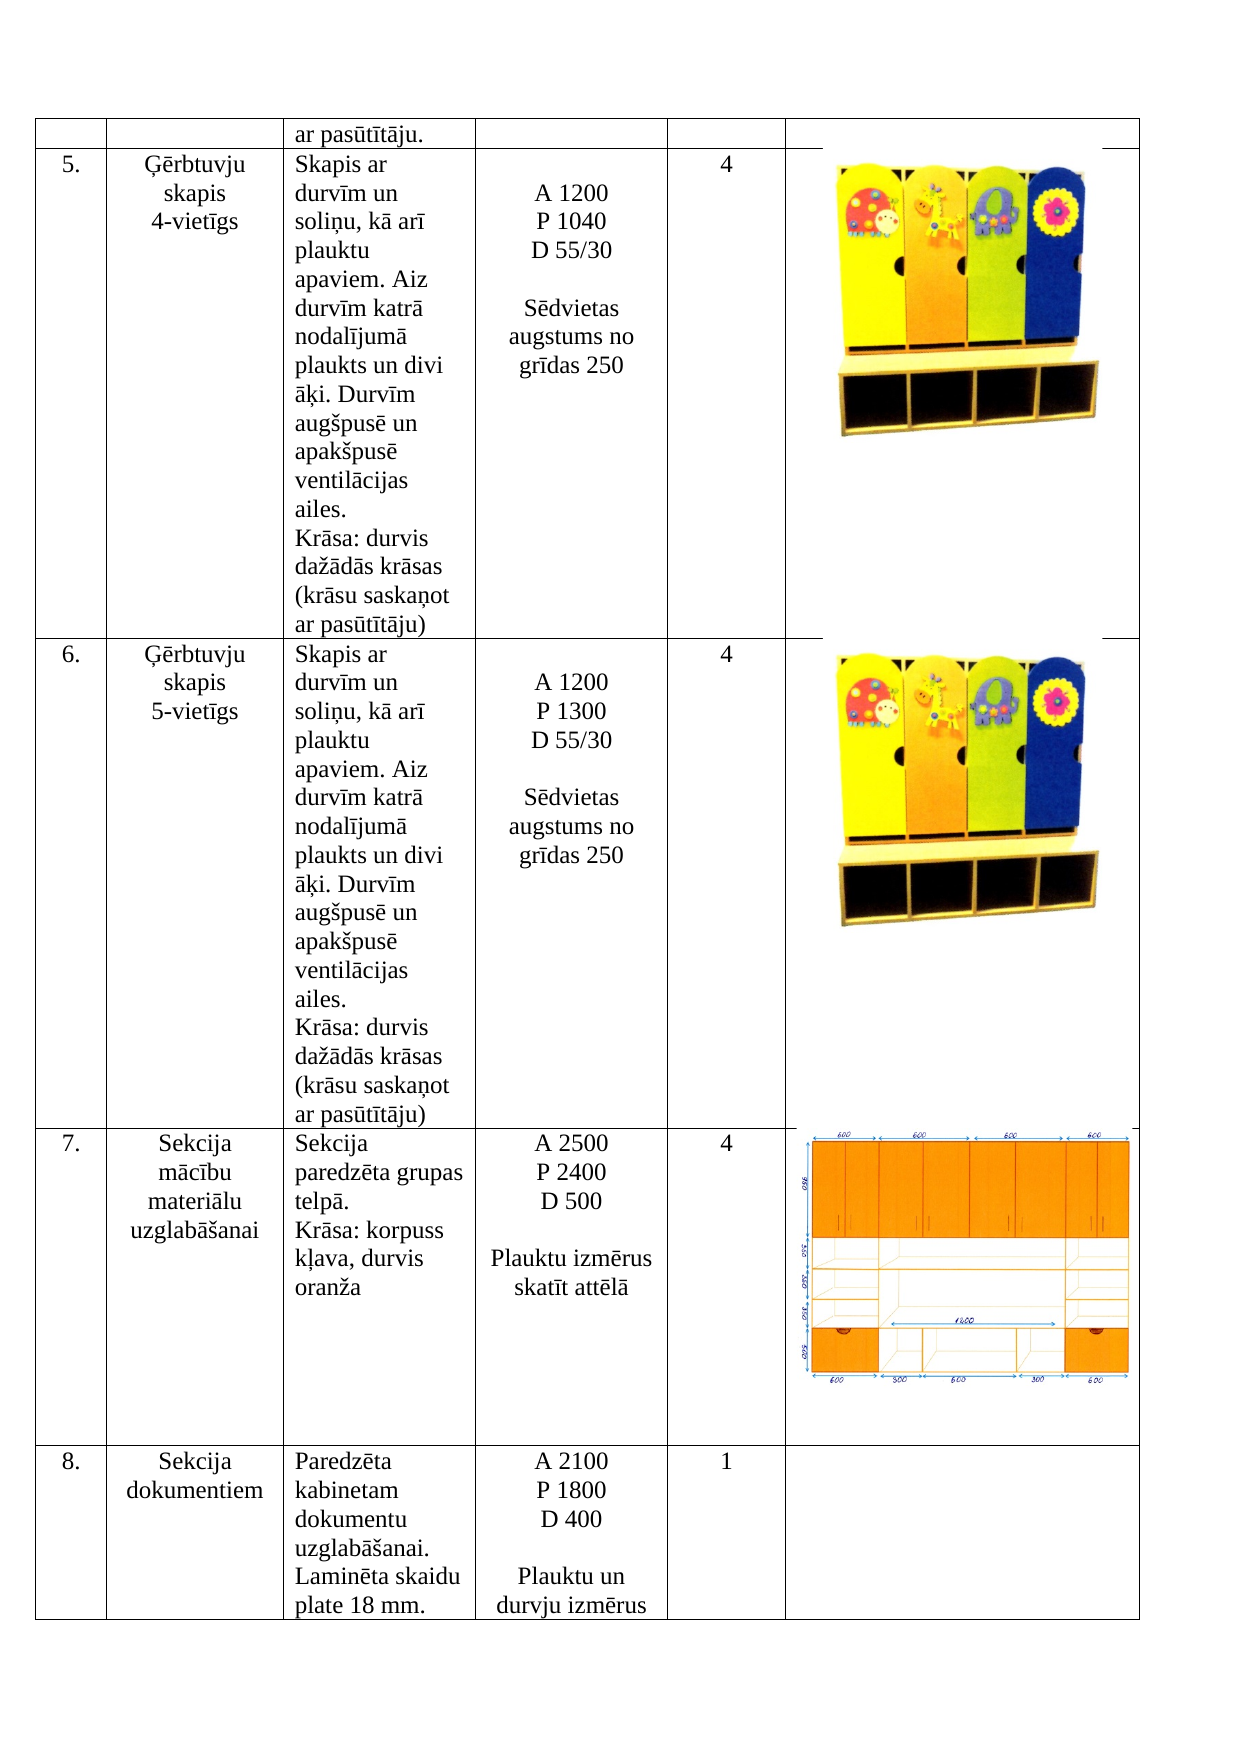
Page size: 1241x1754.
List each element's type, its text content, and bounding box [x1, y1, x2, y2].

table_cell Sekcija dokumentiem [107, 1446, 283, 1619]
table_cell Sekcija paredzēta grupas telpā. Krāsa: korpuss kļava, durvis oranža [284, 1129, 475, 1445]
table_cell Skapis ar durvīm un soliņu, kā arī plauktu apaviem. Aiz durvīm katrā nodalījumā plaukts un divi āķi. Durvīm augšpusē un apakšpusē ventilācijas ailes. Krāsa: durvis dažādās krāsas (krāsu saskaņot ar pasūtītāju) [284, 639, 475, 1127]
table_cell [284, 1446, 475, 1619]
table_cell 8. [36, 1446, 106, 1619]
table_cell Sekcija mācību materiālu uzglabāšanai [107, 1129, 283, 1445]
table_cell A 1200 P 1040 D 55/30 Sēdvietas augstums no grīdas 250 [476, 149, 667, 638]
table_cell [786, 639, 1139, 1127]
table_cell Skapis ar durvīm un soliņu, kā arī plauktu apaviem. Aiz durvīm katrā nodalījumā plaukts un divi āķi. Durvīm augšpusē un apakšpusē ventilācijas ailes. Krāsa: durvis dažādās krāsas (krāsu saskaņot ar pasūtītāju) [284, 149, 475, 638]
table_cell [786, 1129, 1139, 1445]
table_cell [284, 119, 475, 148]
table_cell [786, 1446, 1139, 1619]
table_cell [786, 149, 1139, 638]
picture [796, 1128, 1133, 1388]
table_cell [107, 119, 283, 148]
table_cell 8 [668, 119, 785, 148]
table_cell 5. [36, 149, 106, 638]
table_cell 4. [36, 119, 106, 148]
table_cell 1 [668, 1446, 785, 1619]
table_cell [476, 1446, 667, 1619]
table_cell 6. [36, 639, 106, 1127]
table_cell Ģērbtuvju skapis 4-vietīgs [107, 149, 283, 638]
table_cell 4 [668, 149, 785, 638]
table_cell 4 [668, 639, 785, 1127]
table_cell Ģērbtuvju skapis 5-vietīgs [107, 639, 283, 1127]
table_cell A 2500 P 2400 D 500 Plauktu izmērus skatīt attēlā [476, 1129, 667, 1445]
table_cell 4 [668, 1129, 785, 1445]
table_cell A 1200 P 1300 D 55/30 Sēdvietas augstums no grīdas 250 [476, 639, 667, 1127]
picture [822, 148, 1103, 443]
table_cell 7. [36, 1129, 106, 1445]
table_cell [476, 119, 667, 148]
picture [822, 638, 1103, 933]
table_cell [786, 119, 1139, 148]
